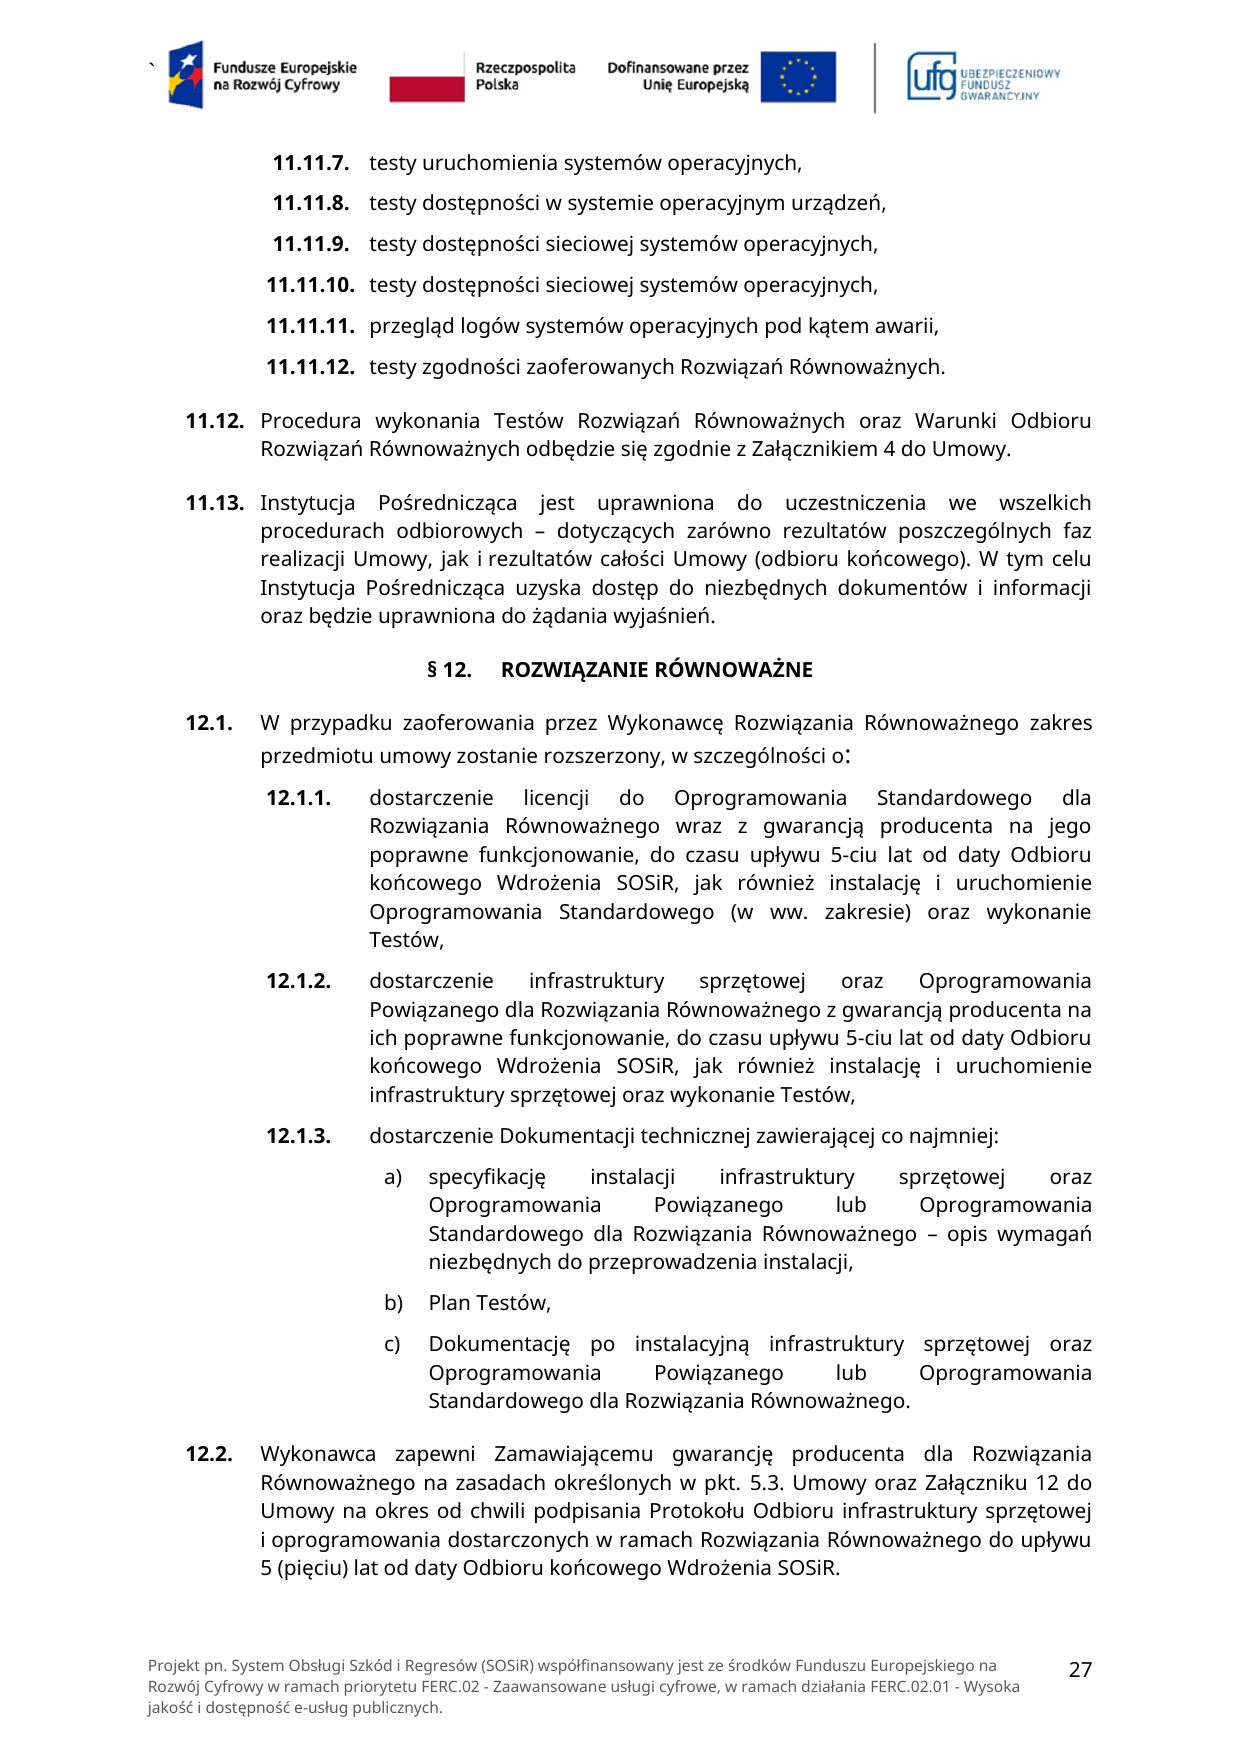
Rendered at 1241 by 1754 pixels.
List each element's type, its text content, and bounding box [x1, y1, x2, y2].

list Wykonawca zapewni Zamawiającemu gwarancję producenta dla Rozwiązania Równoważnego na zasadach określonych w pkt. 5.3. Umowy oraz Załączniku 12 do Umowy na okres od chwili podpisania Protokołu Odbioru infrastruktury sprzętowej i oprogramowania dostarczonych w ramach Rozwiązania Równoważnego do upływu 5 (pięciu) lat od daty Odbioru końcowego Wdrożenia SOSiR. [185, 1439, 1093, 1582]
picture [147, 21, 1093, 130]
list W przypadku zaoferowania przez Wykonawcę Rozwiązania Równoważnego zakres przedmiotu umowy zostanie rozszerzony, w szczególności o: [185, 708, 1093, 771]
list ROZWIĄZANIE RÓWNOWAŻNE [148, 655, 1093, 683]
list testy dostępności w systemie operacyjnym urządzeń, [272, 188, 1093, 217]
list testy zgodności zaoferowanych Rozwiązań Równoważnych. [266, 352, 1093, 381]
list Plan Testów, [384, 1288, 1093, 1317]
list dostarczenie infrastruktury sprzętowej oraz Oprogramowania Powiązanego dla Rozwiązania Równoważnego z gwarancją producenta na ich poprawne funkcjonowanie, do czasu upływu 5-ciu lat od daty Odbioru końcowego Wdrożenia SOSiR, jak również instalację i uruchomienie infrastruktury sprzętowej oraz wykonanie Testów, [266, 966, 1093, 1108]
list testy dostępności sieciowej systemów operacyjnych, [272, 229, 1093, 258]
list testy dostępności sieciowej systemów operacyjnych, [266, 270, 1093, 299]
list Procedura wykonania Testów Rozwiązań Równoważnych oraz Warunki Odbioru Rozwiązań Równoważnych odbędzie się zgodnie z Załącznikiem 4 do Umowy. [185, 406, 1093, 463]
list przegląd logów systemów operacyjnych pod kątem awarii, [266, 311, 1093, 340]
list dostarczenie Dokumentacji technicznej zawierającej co najmniej: [266, 1121, 1093, 1149]
list testy uruchomienia systemów operacyjnych, [272, 148, 1093, 176]
list dostarczenie licencji do Oprogramowania Standardowego dla Rozwiązania Równoważnego wraz z gwarancją producenta na jego poprawne funkcjonowanie, do czasu upływu 5-ciu lat od daty Odbioru końcowego Wdrożenia SOSiR, jak również instalację i uruchomienie Oprogramowania Standardowego (w ww. zakresie) oraz wykonanie Testów, [266, 783, 1093, 954]
list Instytucja Pośrednicząca jest uprawniona do uczestniczenia we wszelkich procedurach odbiorowych – dotyczących zarówno rezultatów poszczególnych faz realizacji Umowy, jak i rezultatów całości Umowy (odbioru końcowego). W tym celu Instytucja Pośrednicząca uzyska dostęp do niezbędnych dokumentów i informacji oraz będzie uprawniona do żądania wyjaśnień. [185, 488, 1093, 630]
list specyfikację instalacji infrastruktury sprzętowej oraz Oprogramowania Powiązanego lub Oprogramowania Standardowego dla Rozwiązania Równoważnego – opis wymagań niezbędnych do przeprowadzenia instalacji, [384, 1162, 1093, 1276]
list Dokumentację po instalacyjną infrastruktury sprzętowej oraz Oprogramowania Powiązanego lub Oprogramowania Standardowego dla Rozwiązania Równoważnego. [384, 1329, 1093, 1414]
